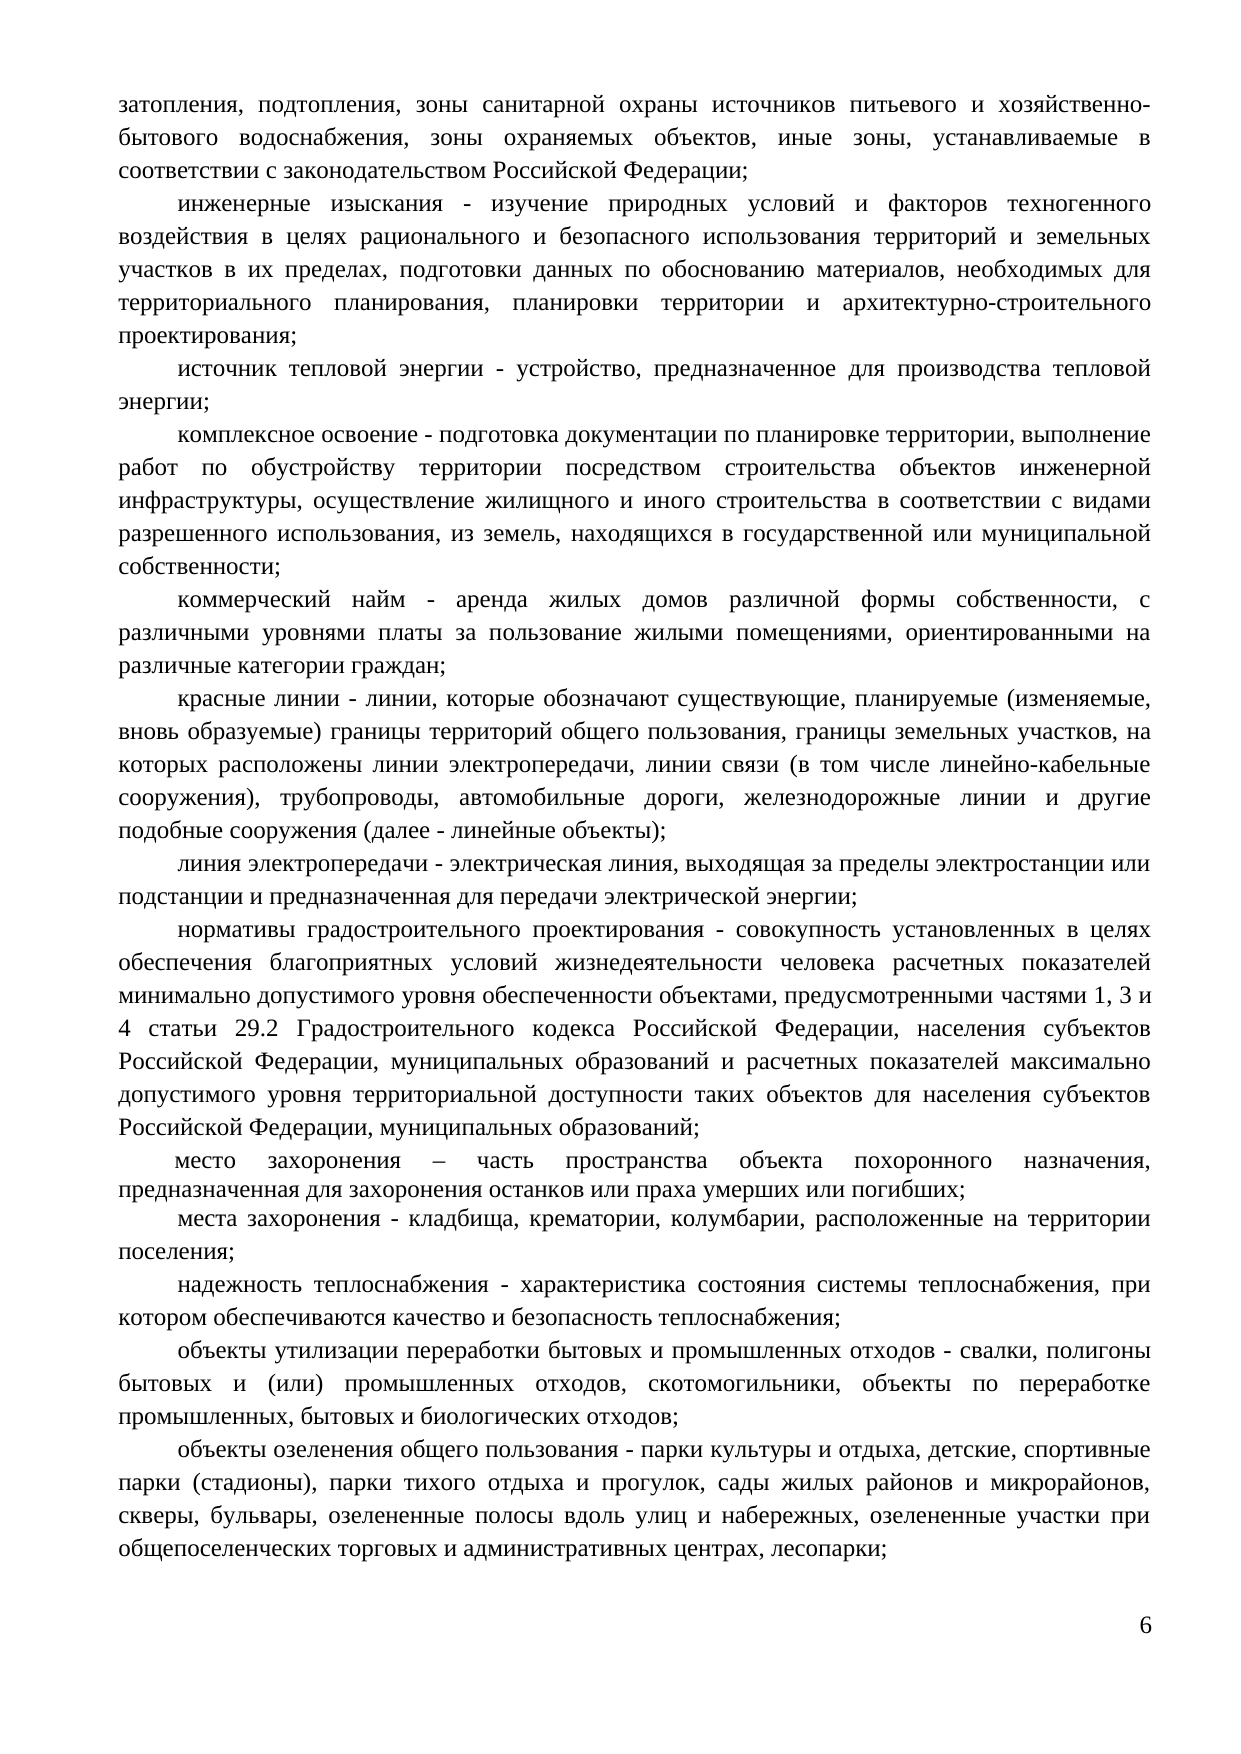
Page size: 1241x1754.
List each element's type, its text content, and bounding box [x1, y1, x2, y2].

text коммерческий найм - аренда жилых домов различной формы собственности, с различными уровнями платы за пользование жилыми помещениями, ориентированными на различные категории граждан; [118, 584, 1152, 679]
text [118, 89, 1152, 183]
text места захоронения - кладбища, крематории, колумбарии, расположенные на территории поселения; [118, 1203, 1152, 1264]
text объекты озеленения общего пользования - парки культуры и отдыха, детские, спортивные парки (стадионы), парки тихого отдыха и прогулок, сады жилых районов и микрорайонов, скверы, бульвары, озелененные полосы вдоль улиц и набережных, озелененные участки при общепоселенческих торговых и административных центрах, лесопарки; [118, 1434, 1152, 1562]
text комплексное освоение - подготовка документации по планировке территории, выполнение работ по обустройству территории посредством строительства объектов инженерной инфраструктуры, осуществление жилищного и иного строительства в соответствии с видами разрешенного использования, из земель, находящихся в государственной или муниципальной собственности; [118, 419, 1152, 580]
text источник тепловой энергии - устройство, предназначенное для производства тепловой энергии; [118, 353, 1152, 414]
text линия электропередачи - электрическая линия, выходящая за пределы электростанции или подстанции и предназначенная для передачи электрической энергии; [118, 848, 1152, 910]
text красные линии - линии, которые обозначают существующие, планируемые (изменяемые, вновь образуемые) границы территорий общего пользования, границы земельных участков, на которых расположены линии электропередачи, линии связи (в том числе линейно-кабельные сооружения), трубопроводы, автомобильные дороги, железнодорожные линии и другие подобные сооружения (далее - линейные объекты); [118, 683, 1152, 844]
text место захоронения – часть пространства объекта похоронного назначения, предназначенная для захоронения останков или праха умерших или погибших; [118, 1145, 1152, 1203]
text надежность теплоснабжения - характеристика состояния системы теплоснабжения, при котором обеспечиваются качество и безопасность теплоснабжения; [118, 1269, 1152, 1331]
text объекты утилизации переработки бытовых и промышленных отходов - свалки, полигоны бытовых и (или) промышленных отходов, скотомогильники, объекты по переработке промышленных, бытовых и биологических отходов; [118, 1335, 1152, 1430]
text инженерные изыскания - изучение природных условий и факторов техногенного воздействия в целях рационального и безопасного использования территорий и земельных участков в их пределах, подготовки данных по обоснованию материалов, необходимых для территориального планирования, планировки территории и архитектурно-строительного проектирования; [118, 188, 1152, 348]
text нормативы градостроительного проектирования - совокупность установленных в целях обеспечения благоприятных условий жизнедеятельности человека расчетных показателей минимально допустимого уровня обеспеченности объектами, предусмотренными частями 1, 3 и 4 статьи 29.2 Градостроительного кодекса Российской Федерации, населения субъектов Российской Федерации, муниципальных образований и расчетных показателей максимально допустимого уровня территориальной доступности таких объектов для населения субъектов Российской Федерации, муниципальных образований; [118, 914, 1152, 1141]
